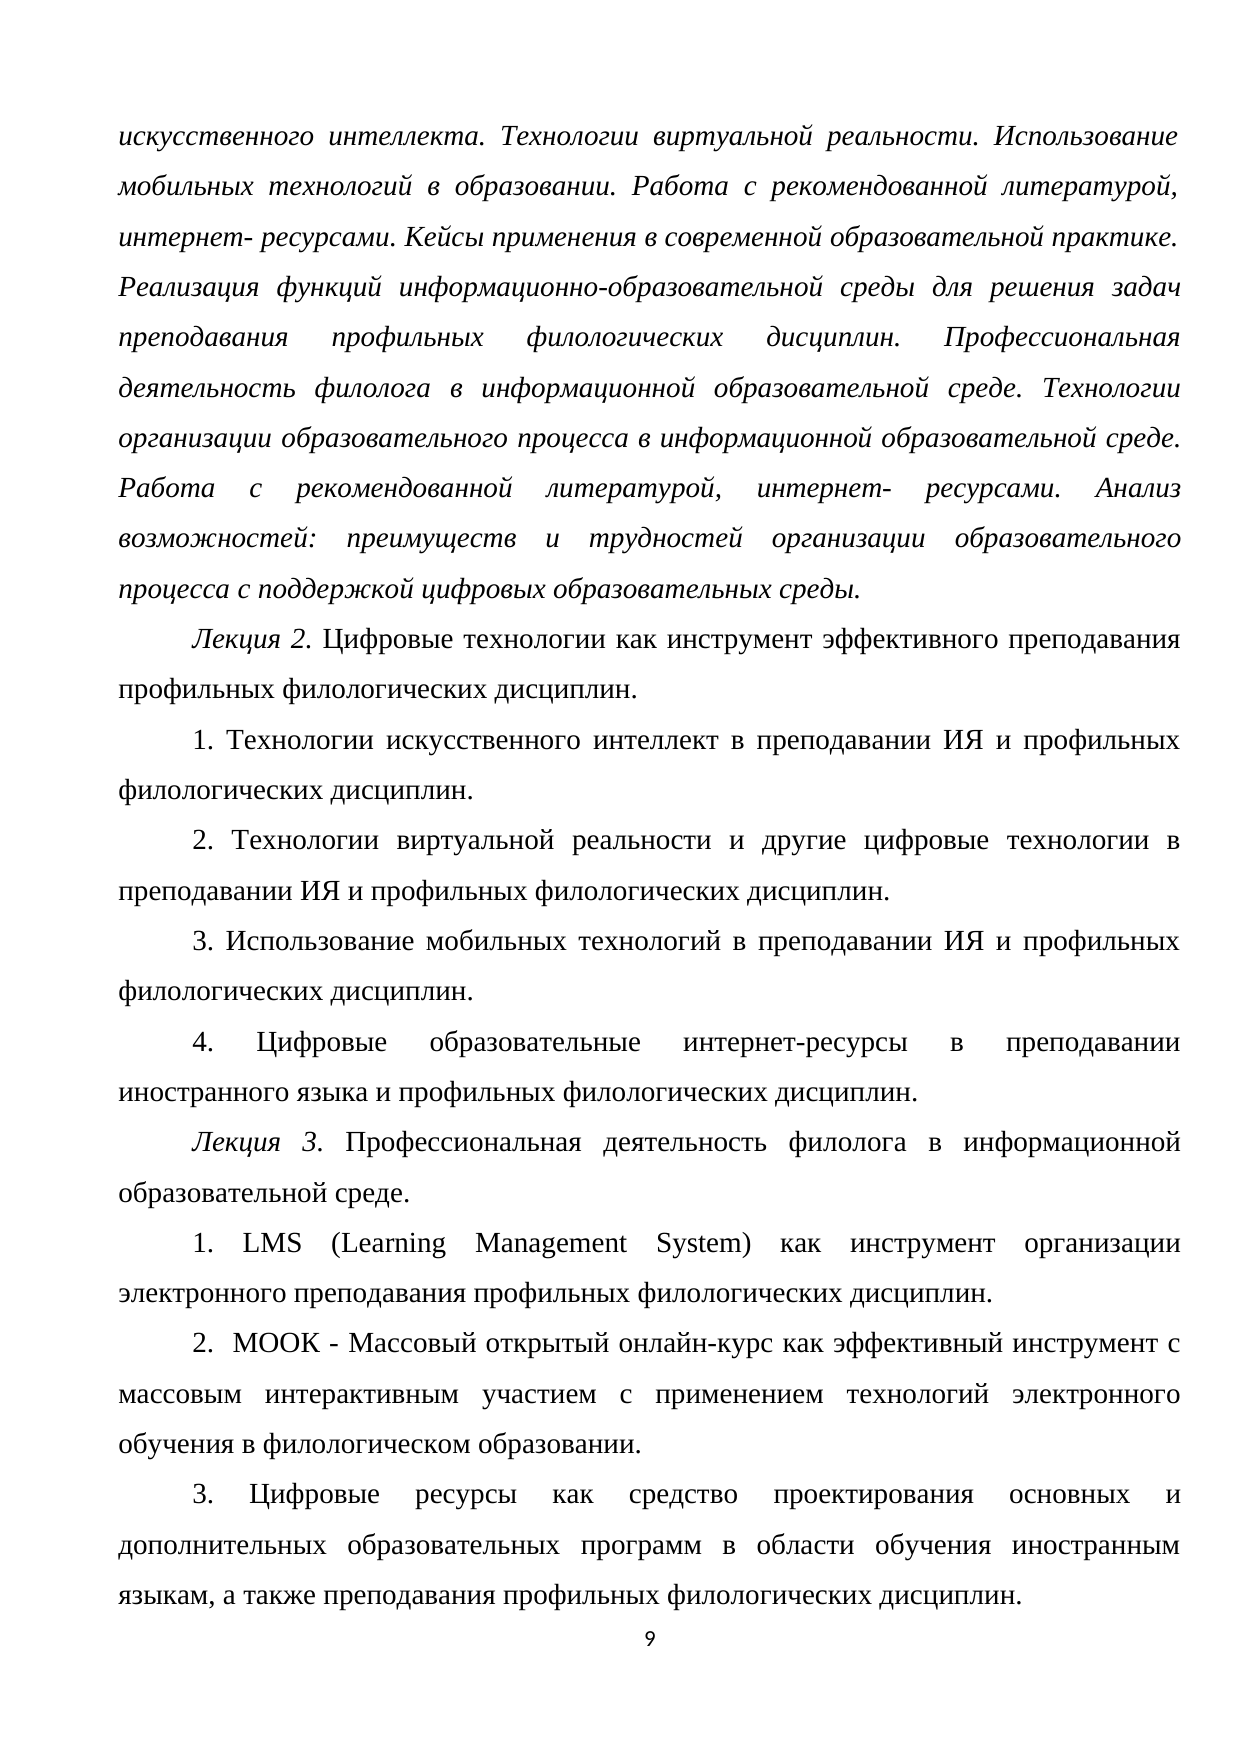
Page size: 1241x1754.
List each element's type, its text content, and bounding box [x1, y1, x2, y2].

text 1. LMS (Learning Management System) как инструмент организации электронного преподавания профильных филологических дисциплин. [118, 1225, 1181, 1309]
text 4. Цифровые образовательные интернет-ресурсы в преподавании иностранного языка и профильных филологических дисциплин. [118, 1024, 1181, 1108]
subtitle Лекция 2. Цифровые технологии как инструмент эффективного преподавания профильных филологических дисциплин. [118, 621, 1181, 705]
text Лекция 3. Профессиональная деятельность филолога в информационной образовательной среде. [118, 1124, 1181, 1208]
text 2. Технологии виртуальной реальности и другие цифровые технологии в преподавании ИЯ и профильных филологических дисциплин. [118, 822, 1181, 906]
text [118, 118, 1181, 604]
text 3. Использование мобильных технологий в преподавании ИЯ и профильных филологических дисциплин. [118, 923, 1181, 1007]
text 2. МООК - Массовый открытый онлайн-курс как эффективный инструмент с массовым интерактивным участием c применением технологий электронного обучения в филологическом образовании. [118, 1326, 1181, 1376]
text 3. Цифровые ресурсы как средство проектирования основных и дополнительных образовательных программ в области обучения иностранным языкам, а также преподавания профильных филологических дисциплин. [118, 1477, 1181, 1611]
text 1. Технологии искусственного интеллект в преподавании ИЯ и профильных филологических дисциплин. [118, 722, 1181, 806]
text 2. МООК - Массовый открытый онлайн-курс как эффективный инструмент с массовым интерактивным участием c применением технологий электронного обучения в филологическом образовании. [118, 1409, 1181, 1460]
